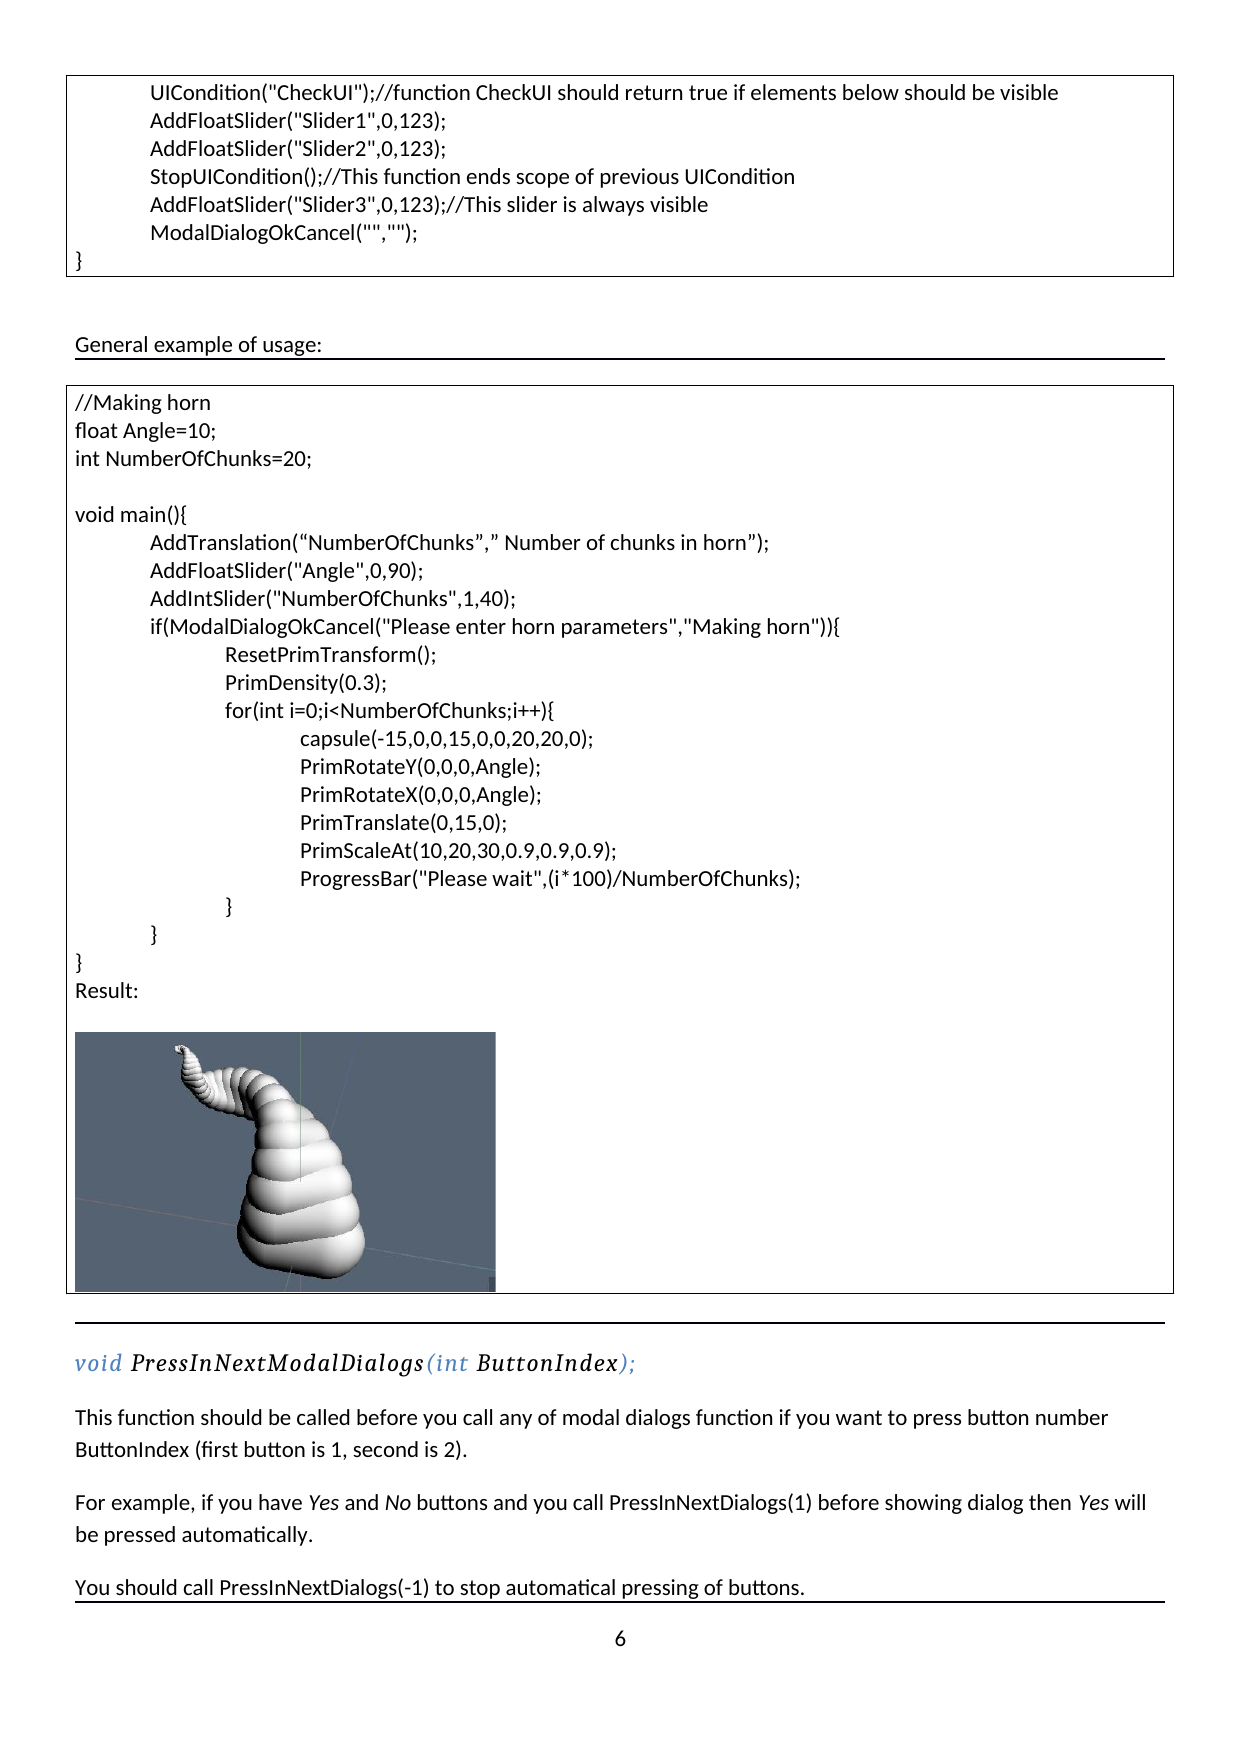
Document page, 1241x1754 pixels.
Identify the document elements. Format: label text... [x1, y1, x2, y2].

text AddFloatSlider("Slider3",0,123);//This slider is always visible [75, 190, 1165, 218]
text PrimRotateX(0,0,0,Angle); [75, 780, 1165, 808]
text PrimTranslate(0,15,0); [75, 808, 1165, 836]
text This function should be called before you call any of modal dialogs function if you want to press button number ButtonIndex (first button is 1, second is 2). [75, 1403, 1165, 1463]
text AddFloatSlider("Slider1",0,123); [75, 106, 1165, 134]
text } [75, 948, 1165, 977]
text AddFloatSlider("Slider2",0,123); [75, 134, 1165, 162]
text void main(){ [75, 500, 1165, 528]
text PrimRotateY(0,0,0,Angle); [75, 752, 1165, 780]
text AddTranslation(“NumberOfChunks”,” Number of chunks in horn”); [75, 528, 1165, 556]
subtitle void PressInNextModalDialogs(int ButtonIndex); [75, 1349, 1165, 1378]
text ResetPrimTransform(); [75, 640, 1165, 668]
text ProgressBar("Please wait",(i*100)/NumberOfChunks); [75, 864, 1165, 892]
text } [67, 243, 1173, 276]
text Result: [75, 977, 1165, 1004]
text if(ModalDialogOkCancel("Please enter horn parameters","Making horn")){ [75, 612, 1165, 640]
text AddFloatSlider("Angle",0,90); [75, 556, 1165, 584]
text UICondition("CheckUI");//function CheckUI should return true if elements below should be visible [67, 76, 1173, 106]
text For example, if you have Yes and No buttons and you call PressInNextDialogs(1) before showing dialog then Yes will be pressed automatically. [75, 1488, 1165, 1548]
text AddIntSlider("NumberOfChunks",1,40); [75, 584, 1165, 612]
text ModalDialogOkCancel("",""); [75, 218, 1165, 243]
text for(int i=0;i<NumberOfChunks;i++){ [75, 696, 1165, 724]
text General example of usage: [75, 330, 1165, 358]
text StopUICondition();//This function ends scope of previous UICondition [75, 162, 1165, 190]
text float Angle=10; [75, 416, 1165, 444]
text capsule(-15,0,0,15,0,0,20,20,0); [75, 724, 1165, 752]
text } [75, 921, 1165, 948]
text int NumberOfChunks=20; [75, 444, 1165, 472]
text //Making horn [67, 386, 1173, 416]
text You should call PressInNextDialogs(-1) to stop automatical pressing of buttons. [75, 1573, 1165, 1601]
text } [75, 892, 1165, 921]
picture [75, 1032, 496, 1292]
text PrimScaleAt(10,20,30,0.9,0.9,0.9); [75, 836, 1165, 864]
text PrimDensity(0.3); [75, 668, 1165, 696]
